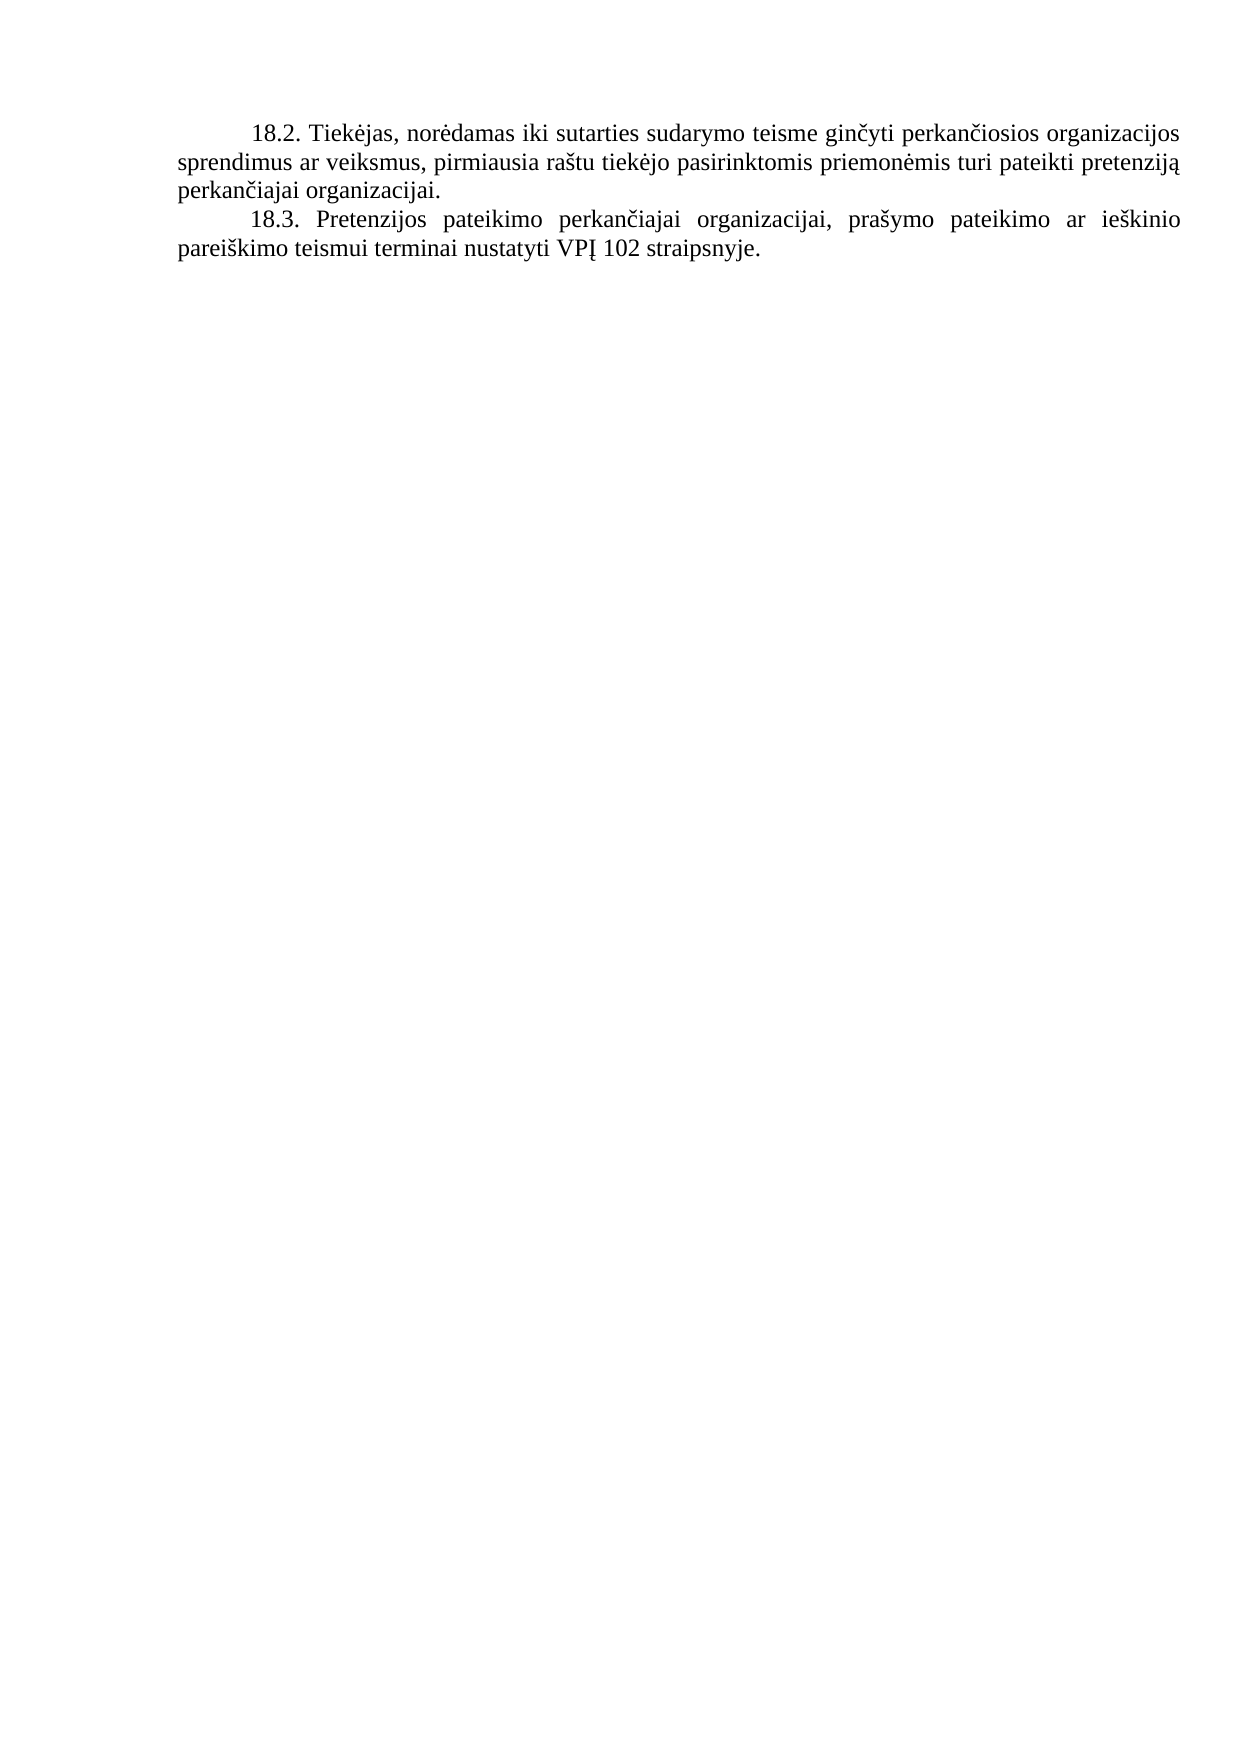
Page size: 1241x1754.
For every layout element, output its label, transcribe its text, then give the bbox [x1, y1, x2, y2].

text 18.3. Pretenzijos pateikimo perkančiajai organizacijai, prašymo pateikimo ar ieškinio pareiškimo teismui terminai nustatyti VPĮ 102 straipsnyje. [177, 204, 1181, 262]
list 18.2. Tiekėjas, norėdamas iki sutarties sudarymo teisme ginčyti perkančiosios organizacijos sprendimus ar veiksmus, pirmiausia raštu tiekėjo pasirinktomis priemonėmis turi pateikti pretenziją perkančiajai organizacijai. [177, 118, 1181, 204]
